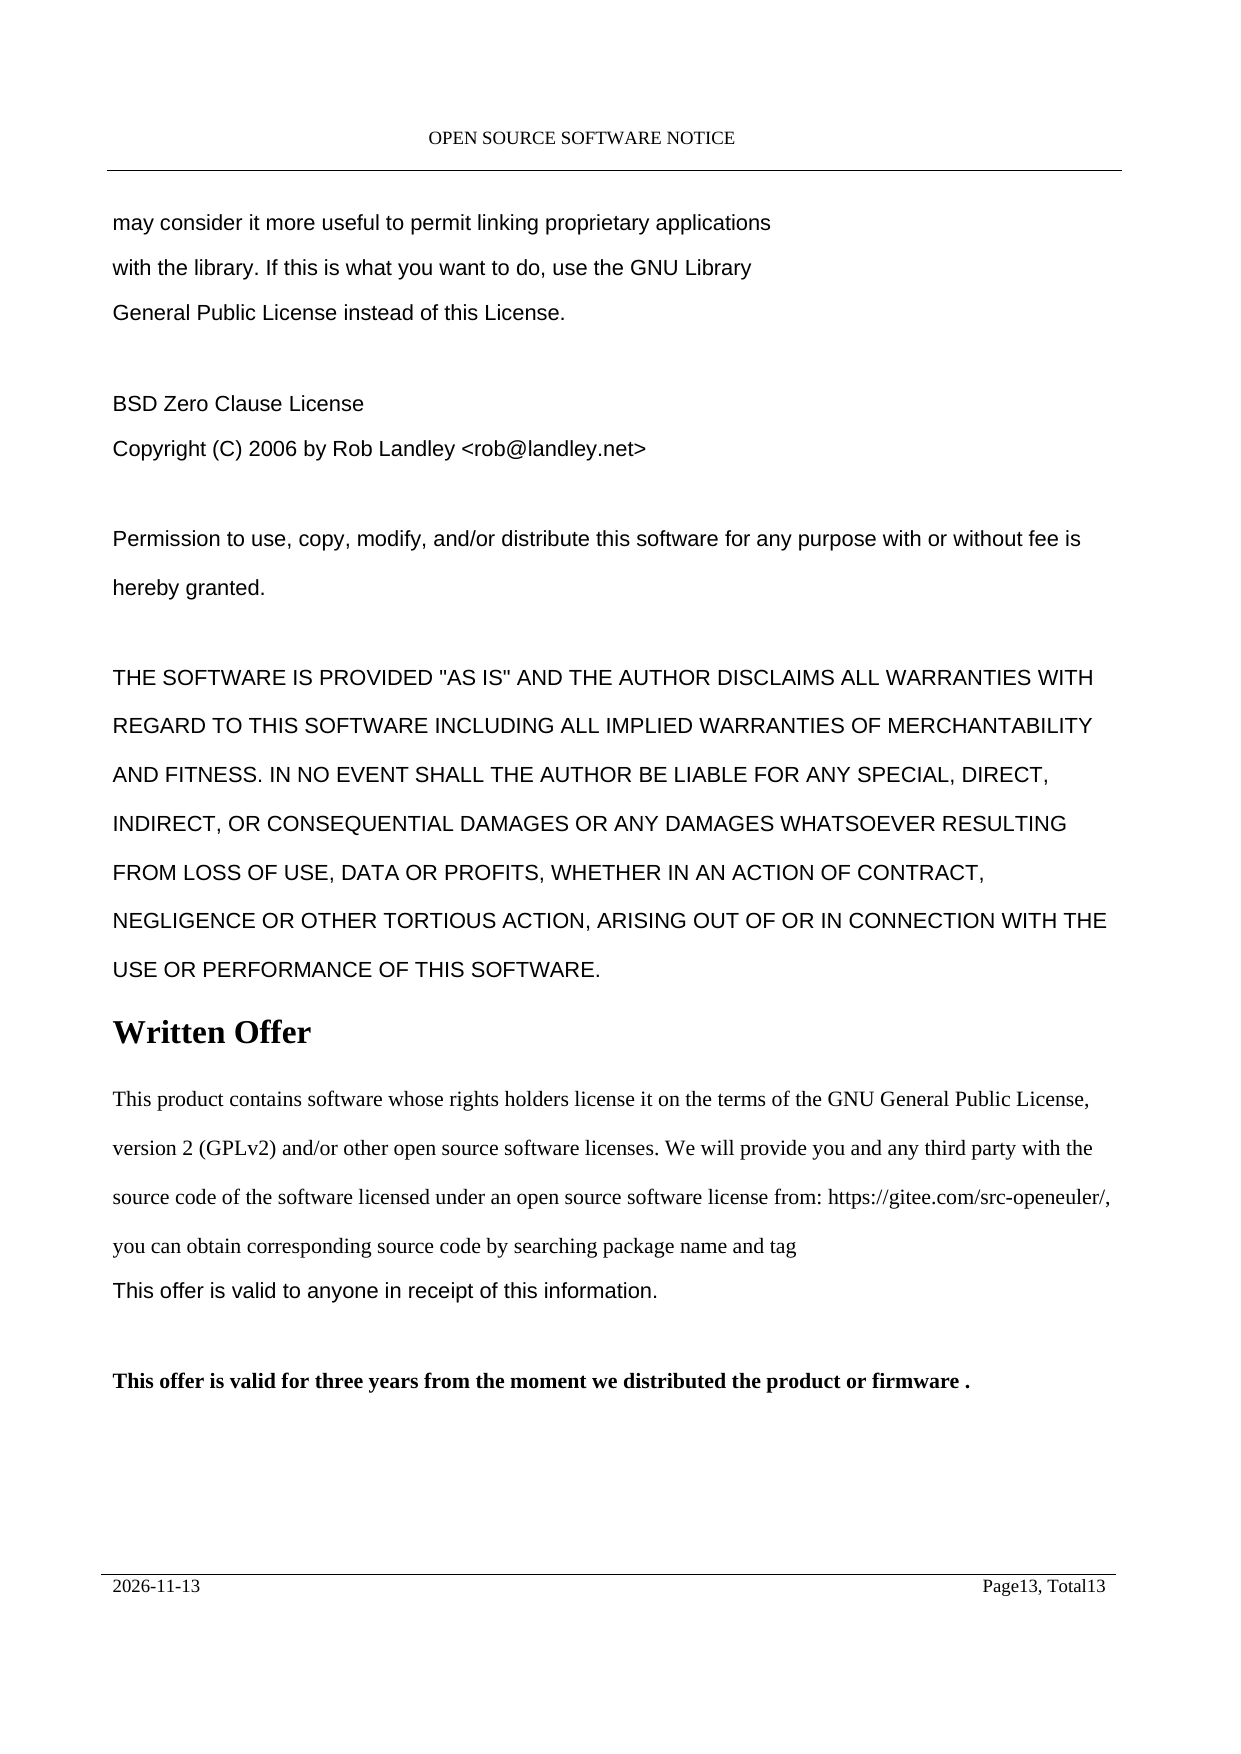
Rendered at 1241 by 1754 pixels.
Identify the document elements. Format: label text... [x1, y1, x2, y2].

text This product contains software whose rights holders license it on the terms of the GNU General Public License, version 2 (GPLv2) and/or other open source software licenses. We will provide you and any third party with the source code of the software licensed under an open source software license from: https://gitee.com/src-openeuler/, you can obtain corresponding source code by searching package name and tag [112, 1083, 1128, 1262]
text General Public License instead of this License. [112, 297, 1128, 329]
text This offer is valid for three years from the moment we distributed the product or firmware . [112, 1364, 1128, 1397]
text Written Offer [112, 999, 1128, 1064]
text may consider it more useful to permit linking proprietary applications [112, 206, 1128, 239]
text Copyright (C) 2006 by Rob Landley <rob@landley.net> [112, 432, 1128, 464]
text Permission to use, copy, modify, and/or distribute this software for any purpose with or without fee is hereby granted. [112, 522, 1128, 603]
text THE SOFTWARE IS PROVIDED "AS IS" AND THE AUTHOR DISCLAIMS ALL WARRANTIES WITH REGARD TO THIS SOFTWARE INCLUDING ALL IMPLIED WARRANTIES OF MERCHANTABILITY AND FITNESS. IN NO EVENT SHALL THE AUTHOR BE LIABLE FOR ANY SPECIAL, DIRECT, INDIRECT, OR CONSEQUENTIAL DAMAGES OR ANY DAMAGES WHATSOEVER RESULTING FROM LOSS OF USE, DATA OR PROFITS, WHETHER IN AN ACTION OF CONTRACT, NEGLIGENCE OR OTHER TORTIOUS ACTION, ARISING OUT OF OR IN CONNECTION WITH THE USE OR PERFORMANCE OF THIS SOFTWARE. [112, 661, 1128, 986]
text BSD Zero Clause License [112, 387, 1128, 419]
text with the library. If this is what you want to do, use the GNU Library [112, 251, 1128, 284]
text This offer is valid to anyone in receipt of this information. [112, 1274, 1128, 1307]
